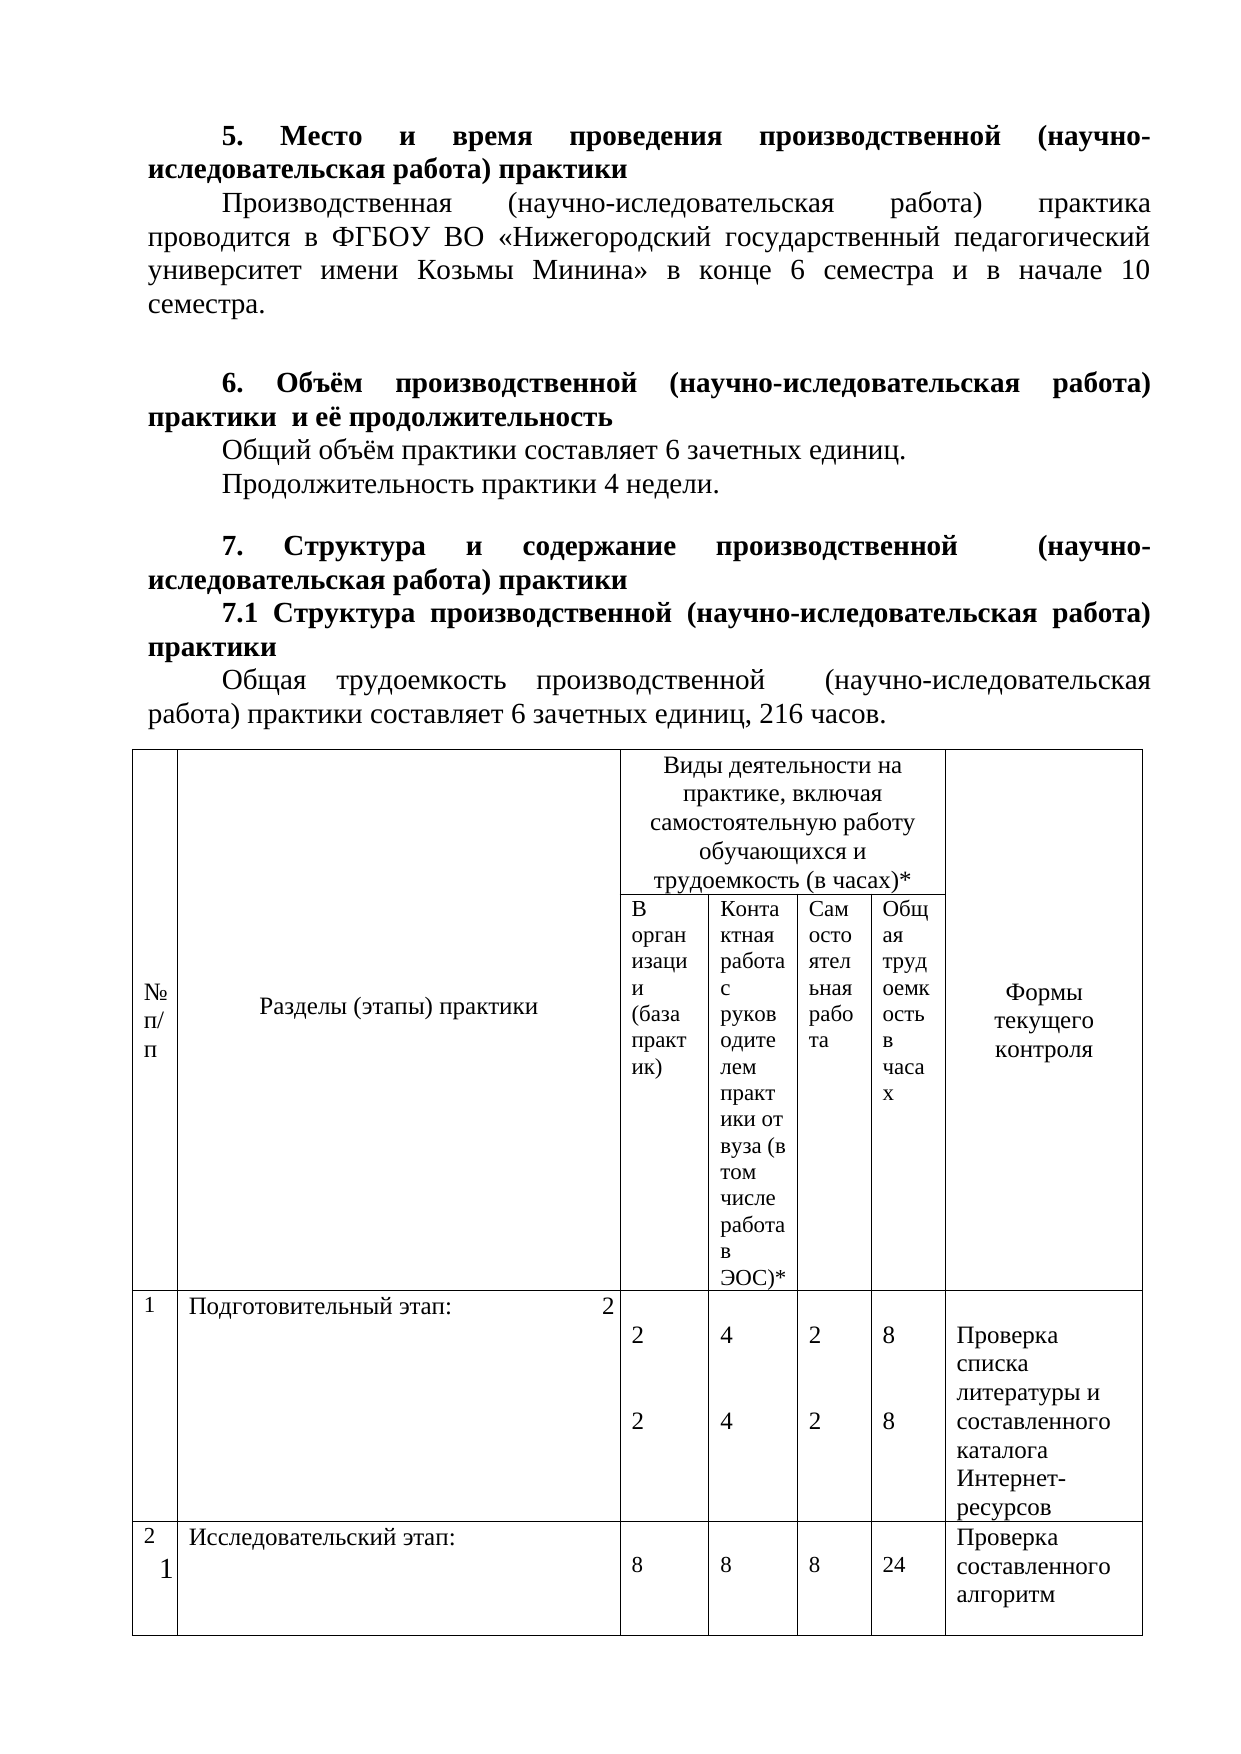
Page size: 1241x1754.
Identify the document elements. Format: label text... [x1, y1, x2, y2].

table_cell 8 20 [621, 1522, 708, 1634]
text 7. Структура и содержание производственной (научно-иследовательская работа) практики [148, 528, 1152, 595]
table_cell Проверка списка литературы и составленного каталога Интернет-ресурсов [946, 1291, 1142, 1521]
text Общая трудоемкость производственной (научно-иследовательская работа) практики составляет 6 зачетных единиц, 216 часов. [148, 662, 1152, 729]
table_cell 24 60 56 [872, 1522, 945, 1634]
table_cell 2 2 [798, 1291, 871, 1521]
table_header Виды деятельности на практике, включая самостоятельную работу обучающихся и трудоемкость (в часах)* [621, 750, 945, 893]
table_cell 2 2 2 [621, 1291, 708, 1521]
text Общий объём практики составляет 6 зачетных единиц. [148, 432, 1152, 466]
text Продолжительность практики 4 недели. [148, 466, 1152, 499]
table_header Разделы (этапы) практики [178, 750, 620, 1290]
table_cell В организации (база практик) [621, 895, 708, 1290]
table_cell 1 [133, 1291, 177, 1521]
table_cell 8 40 48 [798, 1522, 871, 1634]
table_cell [178, 1522, 620, 1634]
table_cell 4 4 [709, 1291, 797, 1521]
table_cell 8 8 [872, 1291, 945, 1521]
table_header № п/п [133, 750, 177, 1290]
table_cell 8 8 [709, 1522, 797, 1634]
table_header Формы текущего контроля [946, 750, 1142, 1290]
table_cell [946, 1522, 1142, 1634]
table_cell Общая трудоемкость в часах [872, 895, 945, 1290]
table_cell Контактная работа с руководителем практики от вуза (в том числе работа в ЭОС)* [709, 895, 797, 1290]
text 7.1 Структура производственной (научно-иследовательская работа) практики [148, 595, 1152, 662]
text Производственная (научно-иследовательская работа) практика проводится в ФГБОУ ВО «Нижегородский государственный педагогический университет имени Козьмы Минина» в конце 6 семестра и в начале 10 семестра. [148, 185, 1152, 319]
table_cell Подготовительный этап: [178, 1291, 620, 1521]
text 6. Объём производственной (научно-иследовательская работа) практики и её продолжительность [148, 365, 1152, 432]
table_cell 2 [133, 1522, 177, 1634]
table_cell Самостоятельная работа [798, 895, 871, 1290]
text 5. Место и время проведения производственной (научно-иследовательская работа) практики [148, 118, 1152, 185]
